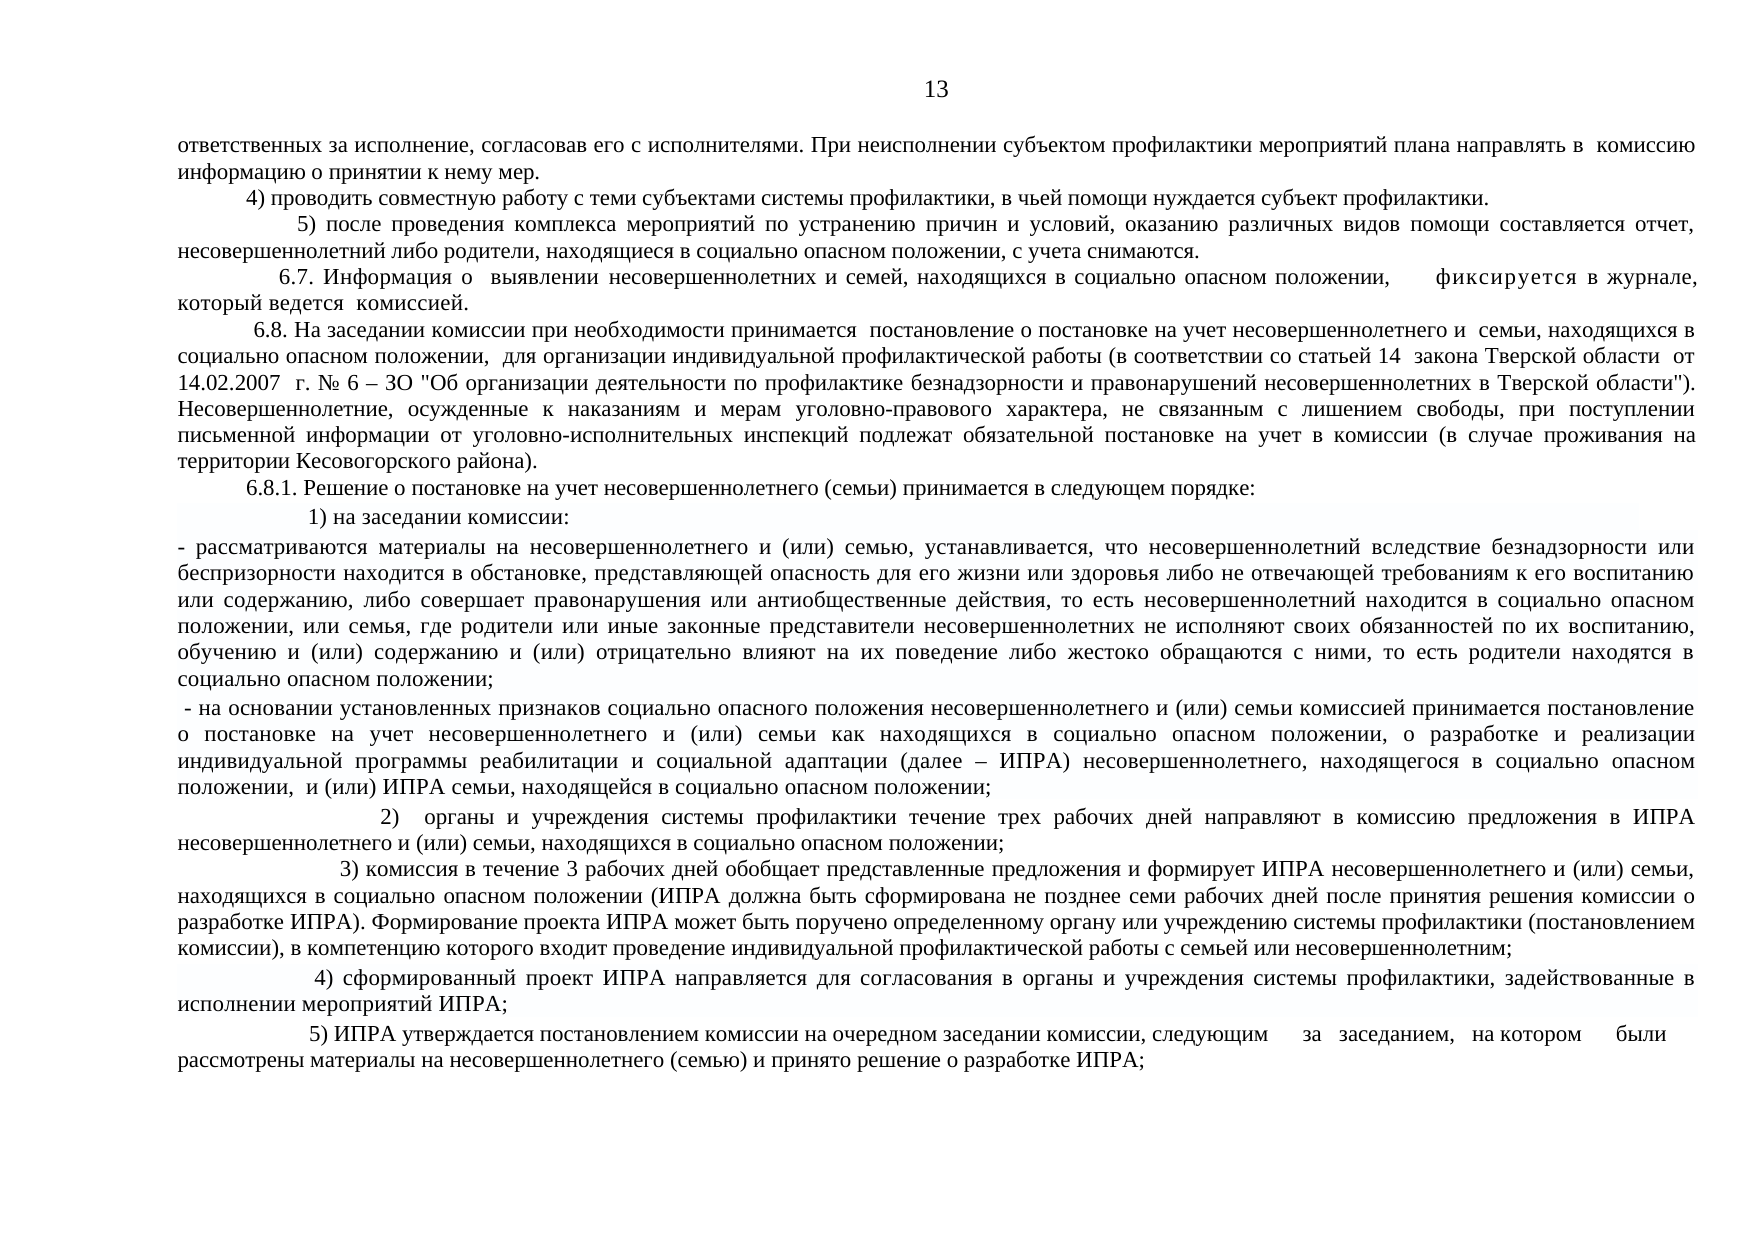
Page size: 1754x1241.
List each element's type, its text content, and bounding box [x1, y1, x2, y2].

text - на основании установленных признаков социально опасного положения несовершеннолетнего и (или) семьи комиссией принимается постановление о постановке на учет несовершеннолетнего и (или) семьи как находящихся в социально опасном положении, о разработке и реализации индивидуальной программы реабилитации и социальной адаптации (далее – ИПРА) несовершеннолетнего, находящегося в социально опасном положении, и (или) ИПРА семьи, находящейся в социально опасном положении; [177, 694, 1698, 799]
text 3) комиссия в течение 3 рабочих дней обобщает представленные предложения и формирует ИПРА несовершеннолетнего и (или) семьи, находящихся в социально опасном положении (ИПРА должна быть сформирована не позднее семи рабочих дней после принятия решения комиссии о разработке ИПРА). Формирование проекта ИПРА может быть поручено определенному органу или учреждению системы профилактики (постановлением комиссии), в компетенцию которого входит проведение индивидуальной профилактической работы с семьей или несовершеннолетним; [177, 855, 1698, 961]
text 5) после проведения комплекса мероприятий по устранению причин и условий, оказанию различных видов помощи составляется отчет, несовершеннолетний либо родители, находящиеся в социально опасном положении, с учета снимаются. [177, 210, 1698, 263]
text 4) сформированный проект ИПРА направляется для согласования в органы и учреждения системы профилактики, задействованные в исполнении мероприятий ИПРА; [177, 964, 1698, 1017]
text 6.7. Информация о выявлении несовершеннолетних и семей, находящихся в социально опасном положении, фиксируется в журнале, который ведется комиссией. [177, 263, 1698, 316]
text 4) проводить совместную работу с теми субъектами системы профилактики, в чьей помощи нуждается субъект профилактики. [177, 184, 1639, 210]
text 6.8.1. Решение о постановке на учет несовершеннолетнего (семьи) принимается в следующем порядке: [177, 474, 1639, 500]
text - рассматриваются материалы на несовершеннолетнего и (или) семью, устанавливается, что несовершеннолетний вследствие безнадзорности или беспризорности находится в обстановке, представляющей опасность для его жизни или здоровья либо не отвечающей требованиям к его воспитанию или содержанию, либо совершает правонарушения или антиобщественные действия, то есть несовершеннолетний находится в социально опасном положении, или семья, где родители или иные законные представители несовершеннолетних не исполняют своих обязанностей по их воспитанию, обучению и (или) содержанию и (или) отрицательно влияют на их поведение либо жестоко обращаются с ними, то есть родители находятся в социально опасном положении; [177, 533, 1698, 691]
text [177, 131, 1698, 184]
text 2) органы и учреждения системы профилактики течение трех рабочих дней направляют в комиссию предложения в ИПРА несовершеннолетнего и (или) семьи, находящихся в социально опасном положении; [177, 803, 1698, 855]
text 1) на заседании комиссии: [177, 503, 1639, 530]
text 6.8. На заседании комиссии при необходимости принимается постановление о постановке на учет несовершеннолетнего и семьи, находящихся в социально опасном положении, для организации индивидуальной профилактической работы (в соответствии со статьей 14 закона Тверской области от 14.02.2007 г. № 6 – ЗО "Об организации деятельности по профилактике безнадзорности и правонарушений несовершеннолетних в Тверской области"). Несовершеннолетние, осужденные к наказаниям и мерам уголовно-правового характера, не связанным с лишением свободы, при поступлении письменной информации от уголовно-исполнительных инспекций подлежат обязательной постановке на учет в комиссии (в случае проживания на территории Кесовогорского района). [177, 316, 1698, 474]
text 5) ИПРА утверждается постановлением комиссии на очередном заседании комиссии, следующим за заседанием, на котором были [177, 1020, 1698, 1046]
text рассмотрены материалы на несовершеннолетнего (семью) и принято решение о разработке ИПРА; [177, 1046, 1639, 1072]
